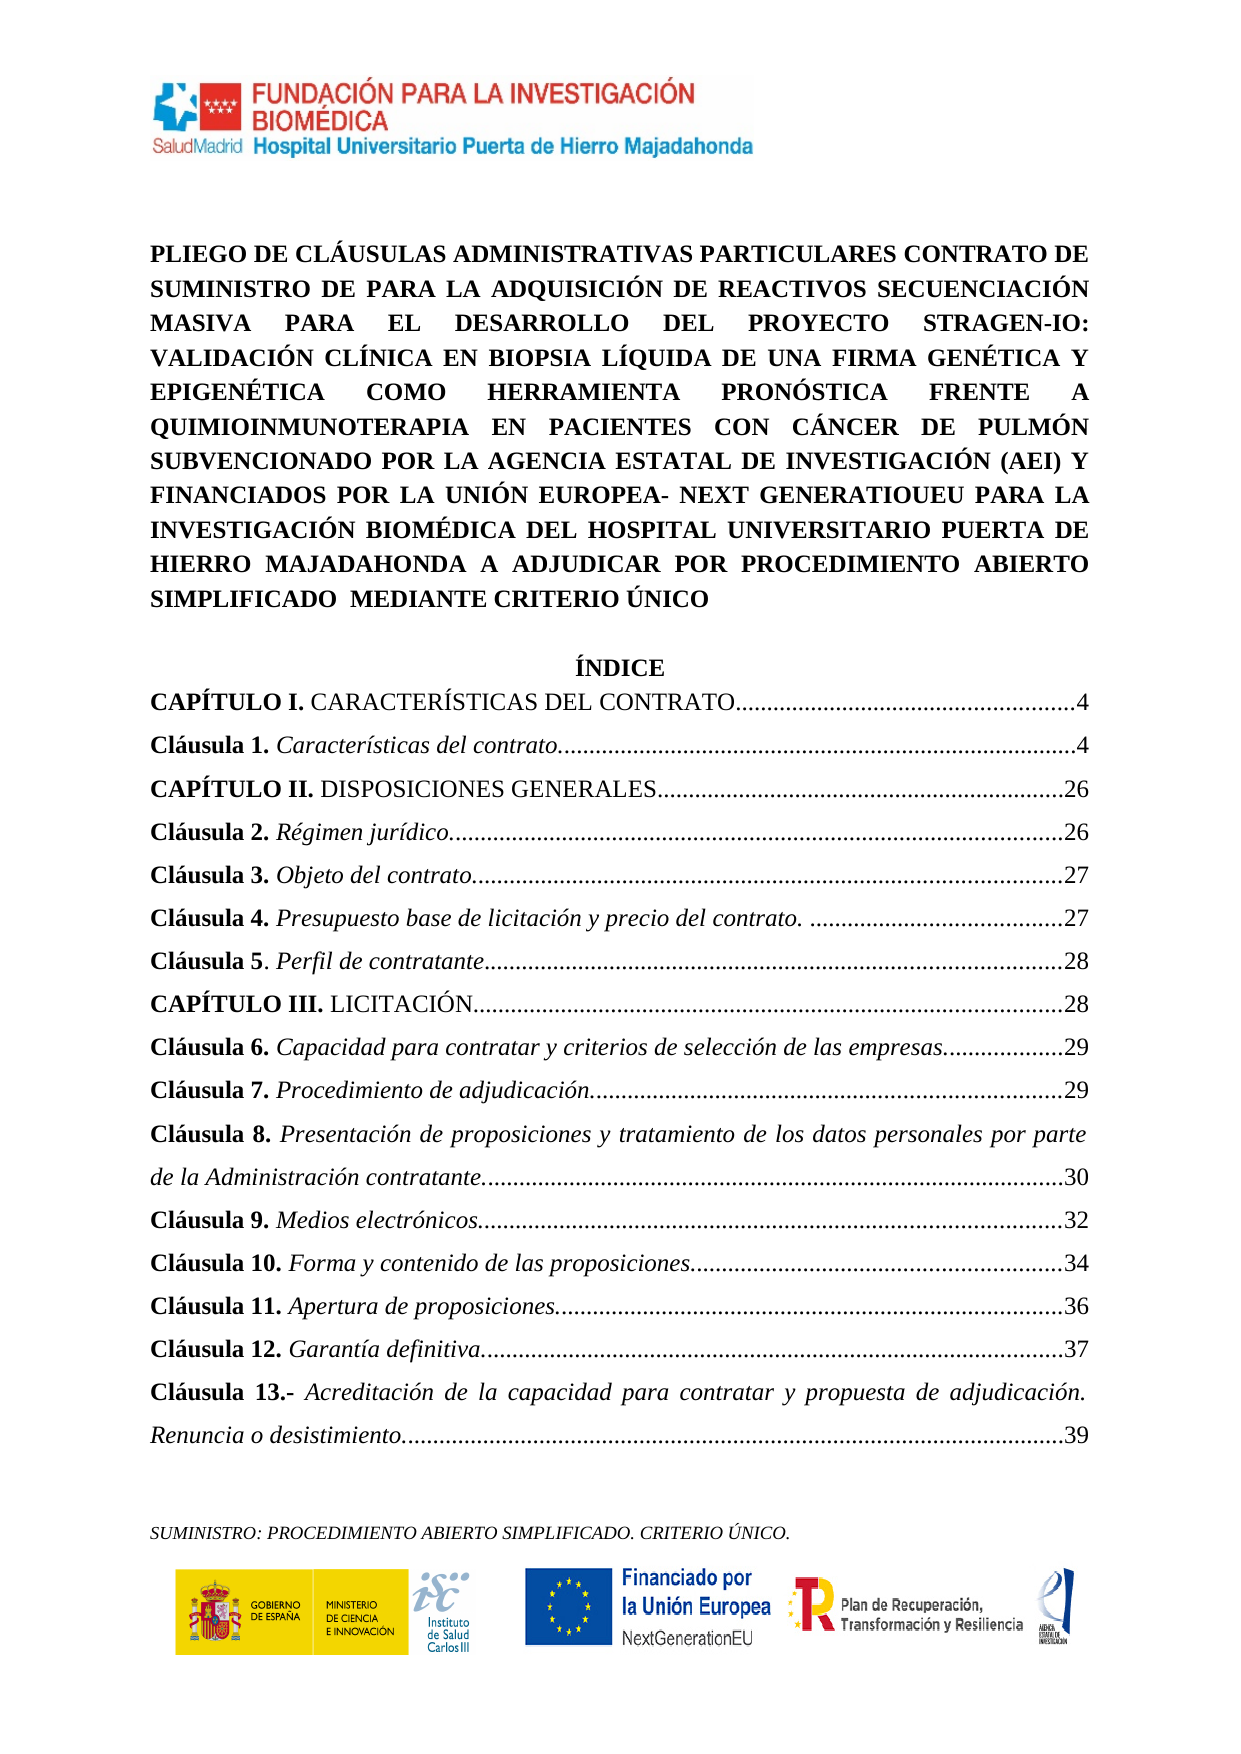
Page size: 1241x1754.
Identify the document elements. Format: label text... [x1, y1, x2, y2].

text PLIEGO DE CLÁUSULAS ADMINISTRATIVAS PARTICULARES CONTRATO DE SUMINISTRO DE PARA LA ADQUISICIÓN DE REACTIVOS SECUENCIACIÓN MASIVA PARA EL DESARROLLO DEL PROYECTO STRAGEN-IO: VALIDACIÓN CLÍNICA EN BIOPSIA LÍQUIDA DE UNA FIRMA GENÉTICA Y EPIGENÉTICA COMO HERRAMIENTA PRONÓSTICA FRENTE A QUIMIOINMUNOTERAPIA EN PACIENTES CON CÁNCER DE PULMÓN SUBVENCIONADO POR LA AGENCIA ESTATAL DE INVESTIGACIÓN (AEI) Y FINANCIADOS POR LA UNIÓN EUROPEA- NEXT GENERATIOUEU PARA LA INVESTIGACIÓN BIOMÉDICA DEL HOSPITAL UNIVERSITARIO PUERTA DE HIERRO MAJADAHONDA A ADJUDICAR POR PROCEDIMIENTO ABIERTO SIMPLIFICADO MEDIANTE CRITERIO ÚNICO [150, 239, 1090, 613]
text Cláusula 2. Régimen jurídico. 26 [150, 817, 1090, 846]
text Cláusula 11. Apertura de proposiciones. 36 [150, 1291, 1090, 1320]
text Cláusula 6. Capacidad para contratar y criterios de selección de las empresas. 29 [150, 1032, 1090, 1061]
text CAPÍTULO II. DISPOSICIONES GENERALES 26 [150, 774, 1090, 802]
text CAPÍTULO I. CARACTERÍSTICAS DEL CONTRATO 4 [150, 687, 1090, 716]
text CAPÍTULO III. LICITACIÓN 28 [150, 989, 1090, 1018]
text Cláusula 12. Garantía definitiva. 37 [150, 1334, 1090, 1363]
text Cláusula 4. Presupuesto base de licitación y precio del contrato. 27 [150, 903, 1090, 932]
picture [522, 1557, 1084, 1655]
picture [175, 1569, 477, 1655]
text Cláusula 5. Perfil de contratante. 28 [150, 946, 1090, 975]
text Cláusula 1. Características del contrato. 4 [150, 731, 1090, 759]
text Cláusula 9. Medios electrónicos. 32 [150, 1205, 1090, 1234]
text Cláusula 13.- Acreditación de la capacidad para contratar y propuesta de adjudicación. Renuncia o desistimiento. 39 [150, 1377, 1090, 1449]
text Cláusula 3. Objeto del contrato. 27 [150, 860, 1090, 889]
text Cláusula 8. Presentación de proposiciones y tratamiento de los datos personales por parte de la Administración contratante. 30 [150, 1119, 1090, 1191]
text Cláusula 7. Procedimiento de adjudicación. 29 [150, 1076, 1090, 1104]
picture [150, 75, 755, 161]
text Cláusula 10. Forma y contenido de las proposiciones. 34 [150, 1248, 1090, 1277]
text ÍNDICE [150, 653, 1090, 682]
